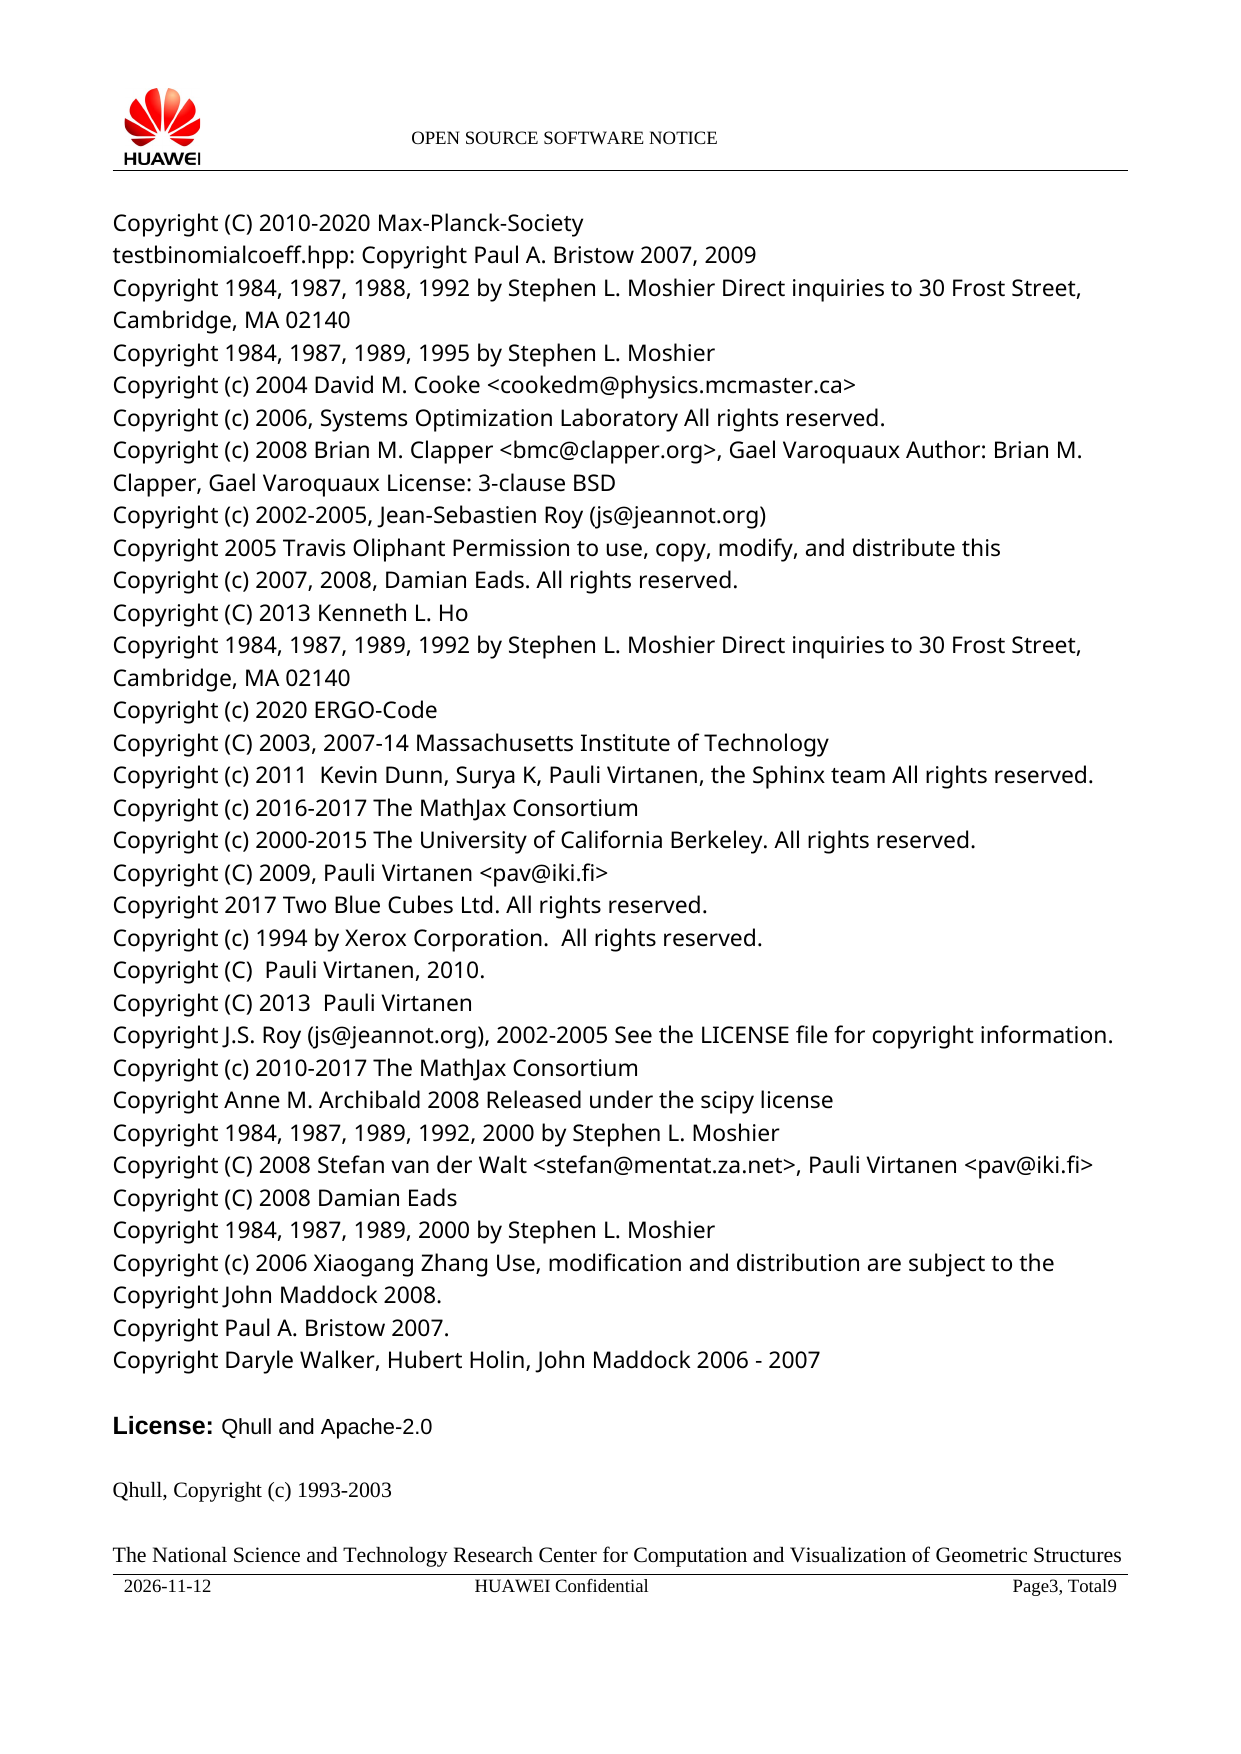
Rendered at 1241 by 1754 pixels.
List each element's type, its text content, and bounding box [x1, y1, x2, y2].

picture [124, 88, 201, 165]
text License: Qhull and Apache-2.0 [112, 1409, 1128, 1441]
text Qhull, Copyright (c) 1993-2003 [112, 1441, 1128, 1506]
